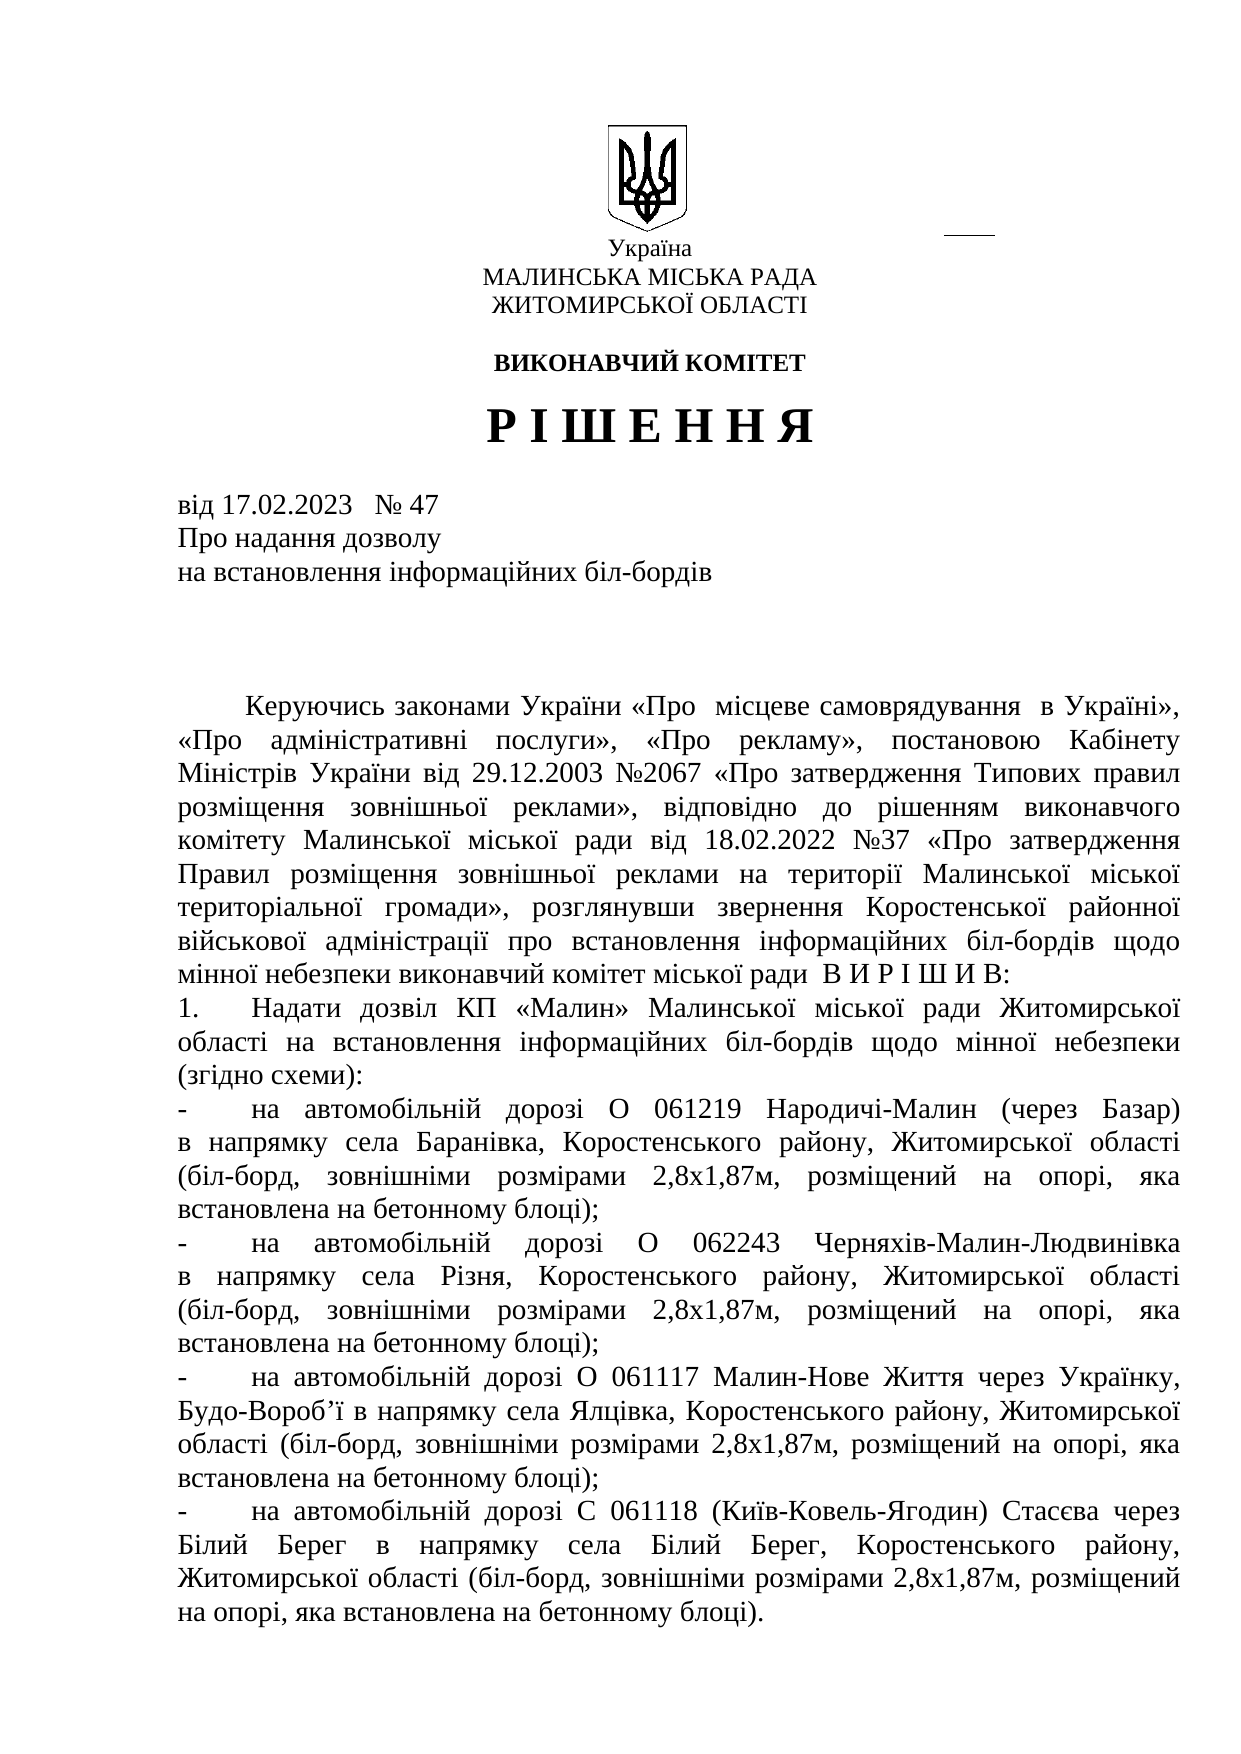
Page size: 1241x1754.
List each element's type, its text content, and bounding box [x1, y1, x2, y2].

text Україна [118, 233, 1181, 262]
text МАЛИНСЬКА МІСЬКА РАДА [118, 262, 1181, 291]
list на автомобільній дорозі О 061117 Малин-Нове Життя через Українку, Будо-Вороб’ї в напрямку села Ялцівка, Коростенського району, Житомирської області (біл-борд, зовнішніми розмірами 2,8х1,87м, розміщений на опорі, яка встановлена на бетонному блоці); [177, 1359, 1181, 1493]
list Надати дозвіл КП «Малин» Малинської міської ради Житомирської області на встановлення інформаційних біл-бордів щодо мінної небезпеки (згідно схеми): [177, 990, 1181, 1091]
text Р І Ш Е Н Н Я [118, 396, 1181, 453]
text на встановлення інформаційних біл-бордів [177, 554, 1181, 588]
list на автомобільній дорозі О 062243 Черняхів-Малин-Людвинівка в напрямку села Різня, Коростенського району, Житомирської області (біл-борд, зовнішніми розмірами 2,8х1,87м, розміщений на опорі, яка встановлена на бетонному блоці); [177, 1225, 1181, 1359]
text Про надання дозволу [177, 521, 1181, 554]
picture [606, 124, 688, 233]
text ЖИТОМИРСЬКОЇ ОБЛАСТІ [118, 291, 1181, 319]
text Керуючись законами України «Про місцеве самоврядування в Україні», «Про адміністративні послуги», «Про рекламу», постановою Кабінету Міністрів України від 29.12.2003 №2067 «Про затвердження Типових правил розміщення зовнішньої реклами», відповідно до рішенням виконавчого комітету Малинської міської ради від 18.02.2022 №37 «Про затвердження Правил розміщення зовнішньої реклами на території Малинської міської територіальної громади», розглянувши звернення Коростенської районної військової адміністрації про встановлення інформаційних біл-бордів щодо мінної небезпеки виконавчий комітет міської ради В И Р І Ш И В: [177, 688, 1181, 990]
list на автомобільній дорозі С 061118 (Київ-Ковель-Ягодин) Стасєва через Білий Берег в напрямку села Білий Берег, Коростенського району, Житомирської області (біл-борд, зовнішніми розмірами 2,8х1,87м, розміщений на опорі, яка встановлена на бетонному блоці). [177, 1493, 1181, 1627]
list на автомобільній дорозі О 061219 Народичі-Малин (через Базар) в напрямку села Баранівка, Коростенського району, Житомирської області (біл-борд, зовнішніми розмірами 2,8х1,87м, розміщений на опорі, яка встановлена на бетонному блоці); [177, 1091, 1181, 1225]
text від 17.02.2023 № 47 [177, 487, 1181, 521]
text ВИКОНАВЧИЙ КОМІТЕТ [118, 348, 1181, 377]
